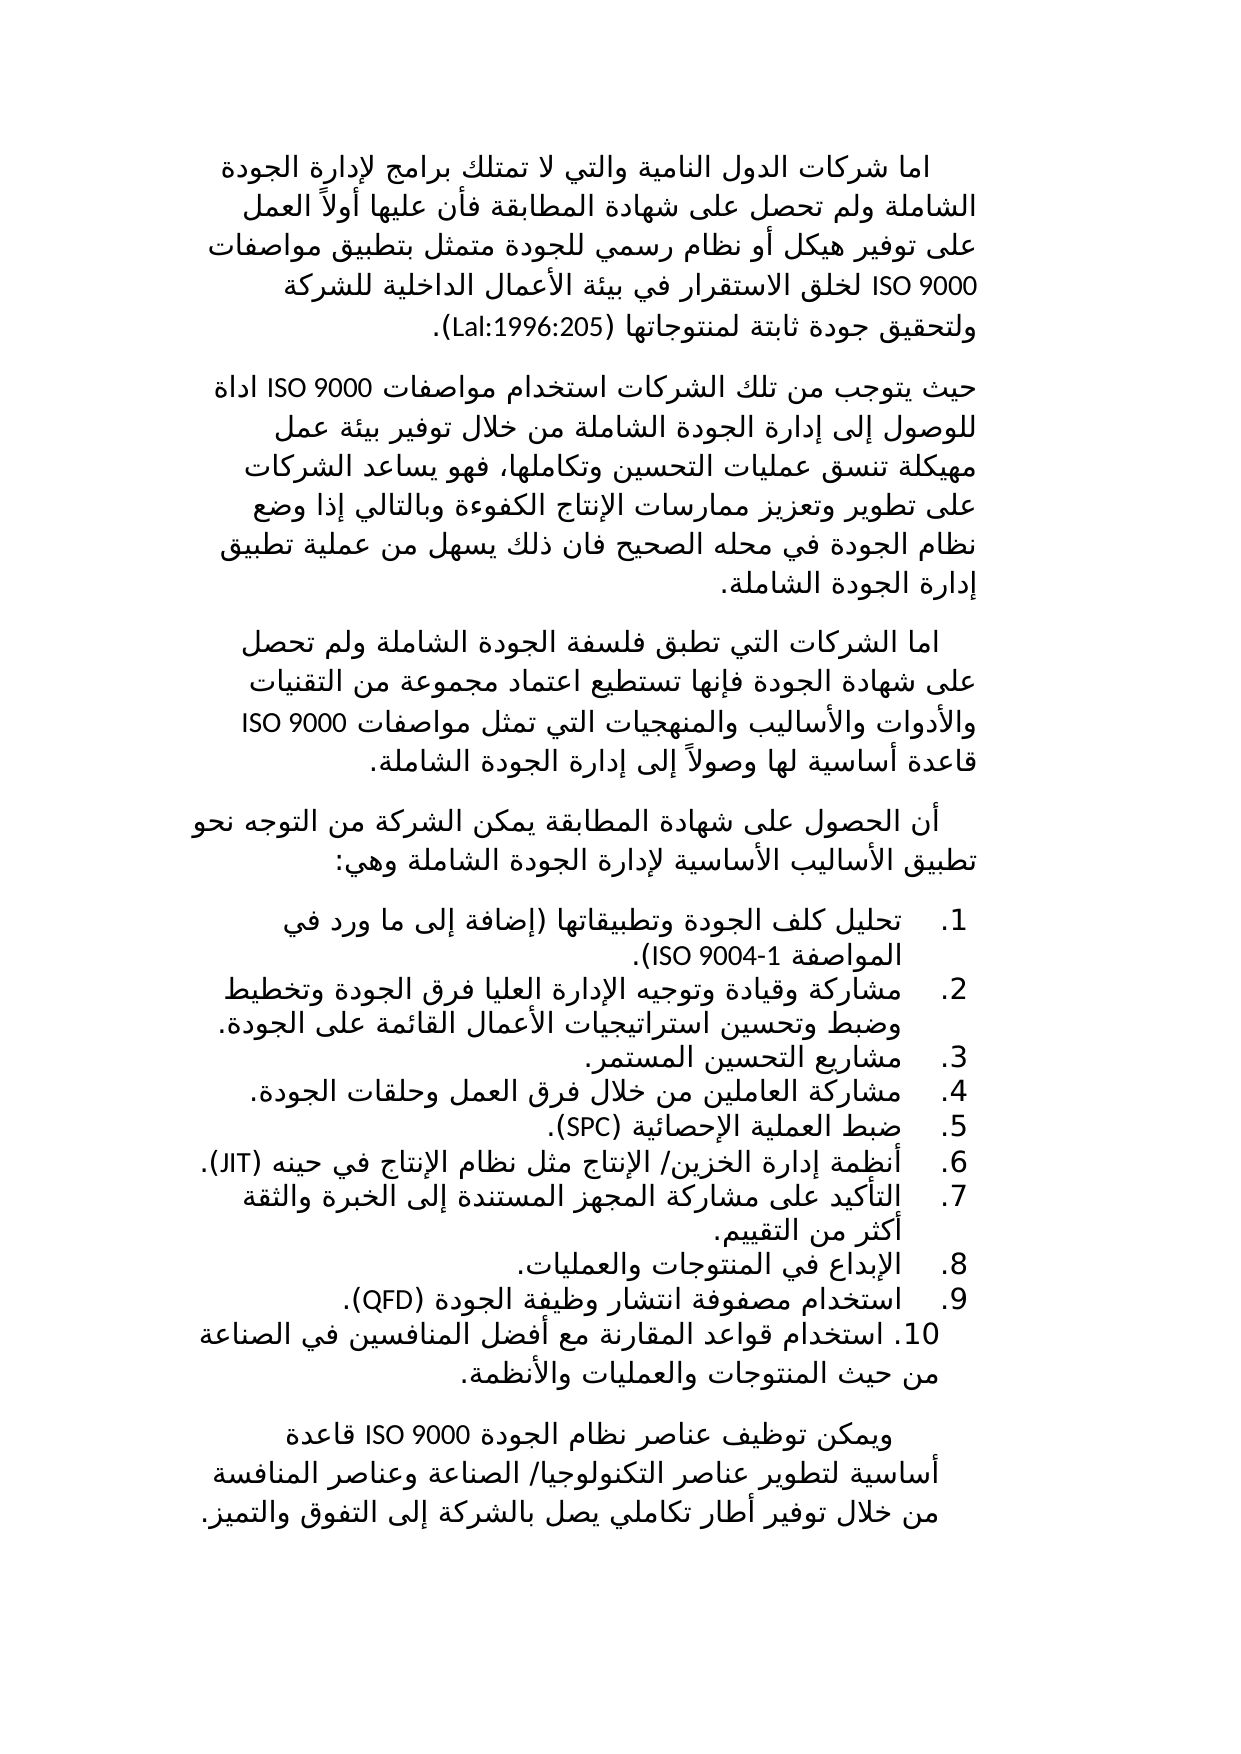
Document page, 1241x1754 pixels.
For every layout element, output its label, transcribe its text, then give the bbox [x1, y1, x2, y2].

list مشاريع التحسين المستمر. [187, 1040, 940, 1074]
text اما شركات الدول النامية والتي لا تمتلك برامج لإدارة الجودة الشاملة ولم تحصل على شهادة المطابقة فأن عليها أولاً العمل على توفير هيكل أو نظام رسمي للجودة متمثل بتطبيق مواصفات ISO 9000 لخلق الاستقرار في بيئة الأعمال الداخلية للشركة ولتحقيق جودة ثابتة لمنتوجاتها (Lal:1996:205). [187, 150, 978, 343]
list استخدام مصفوفة انتشار وظيفة الجودة (QFD). [187, 1281, 940, 1317]
list الإبداع في المنتوجات والعمليات. [187, 1247, 940, 1281]
text ويمكن توظيف عناصر نظام الجودة ISO 9000 قاعدة أساسية لتطوير عناصر التكنولوجيا/ الصناعة وعناصر المنافسة من خلال توفير أطار تكاملي يصل بالشركة إلى التفوق والتميز. [187, 1416, 940, 1529]
text اما الشركات التي تطبق فلسفة الجودة الشاملة ولم تحصل على شهادة الجودة فإنها تستطيع اعتماد مجموعة من التقنيات والأدوات والأساليب والمنهجيات التي تمثل مواصفات ISO 9000 قاعدة أساسية لها وصولاً إلى إدارة الجودة الشاملة. [187, 626, 978, 778]
list مشاركة العاملين من خلال فرق العمل وحلقات الجودة. [187, 1074, 940, 1108]
list تحليل كلف الجودة وتطبيقاتها (إضافة إلى ما ورد في المواصفة ISO 9004-1). [187, 903, 940, 972]
list مشاركة وقيادة وتوجيه الإدارة العليا فرق الجودة وتخطيط وضبط وتحسين استراتيجيات الأعمال القائمة على الجودة. [187, 972, 940, 1040]
list أنظمة إدارة الخزين/ الإنتاج مثل نظام الإنتاج في حينه (JIT). [187, 1144, 940, 1179]
list ضبط العملية الإحصائية (SPC). [187, 1108, 940, 1144]
text حيث يتوجب من تلك الشركات استخدام مواصفات ISO 9000 اداة للوصول إلى إدارة الجودة الشاملة من خلال توفير بيئة عمل مهيكلة تنسق عمليات التحسين وتكاملها، فهو يساعد الشركات على تطوير وتعزيز ممارسات الإنتاج الكفوءة وبالتالي إذا وضع نظام الجودة في محله الصحيح فان ذلك يسهل من عملية تطبيق إدارة الجودة الشاملة. [187, 369, 978, 600]
text أن الحصول على شهادة المطابقة يمكن الشركة من التوجه نحو تطبيق الأساليب الأساسية لإدارة الجودة الشاملة وهي: [187, 804, 978, 877]
list التأكيد على مشاركة المجهز المستندة إلى الخبرة والثقة أكثر من التقييم. [187, 1179, 940, 1247]
text 10. استخدام قواعد المقارنة مع أفضل المنافسين في الصناعة من حيث المنتوجات والعمليات والأنظمة. [187, 1317, 940, 1390]
